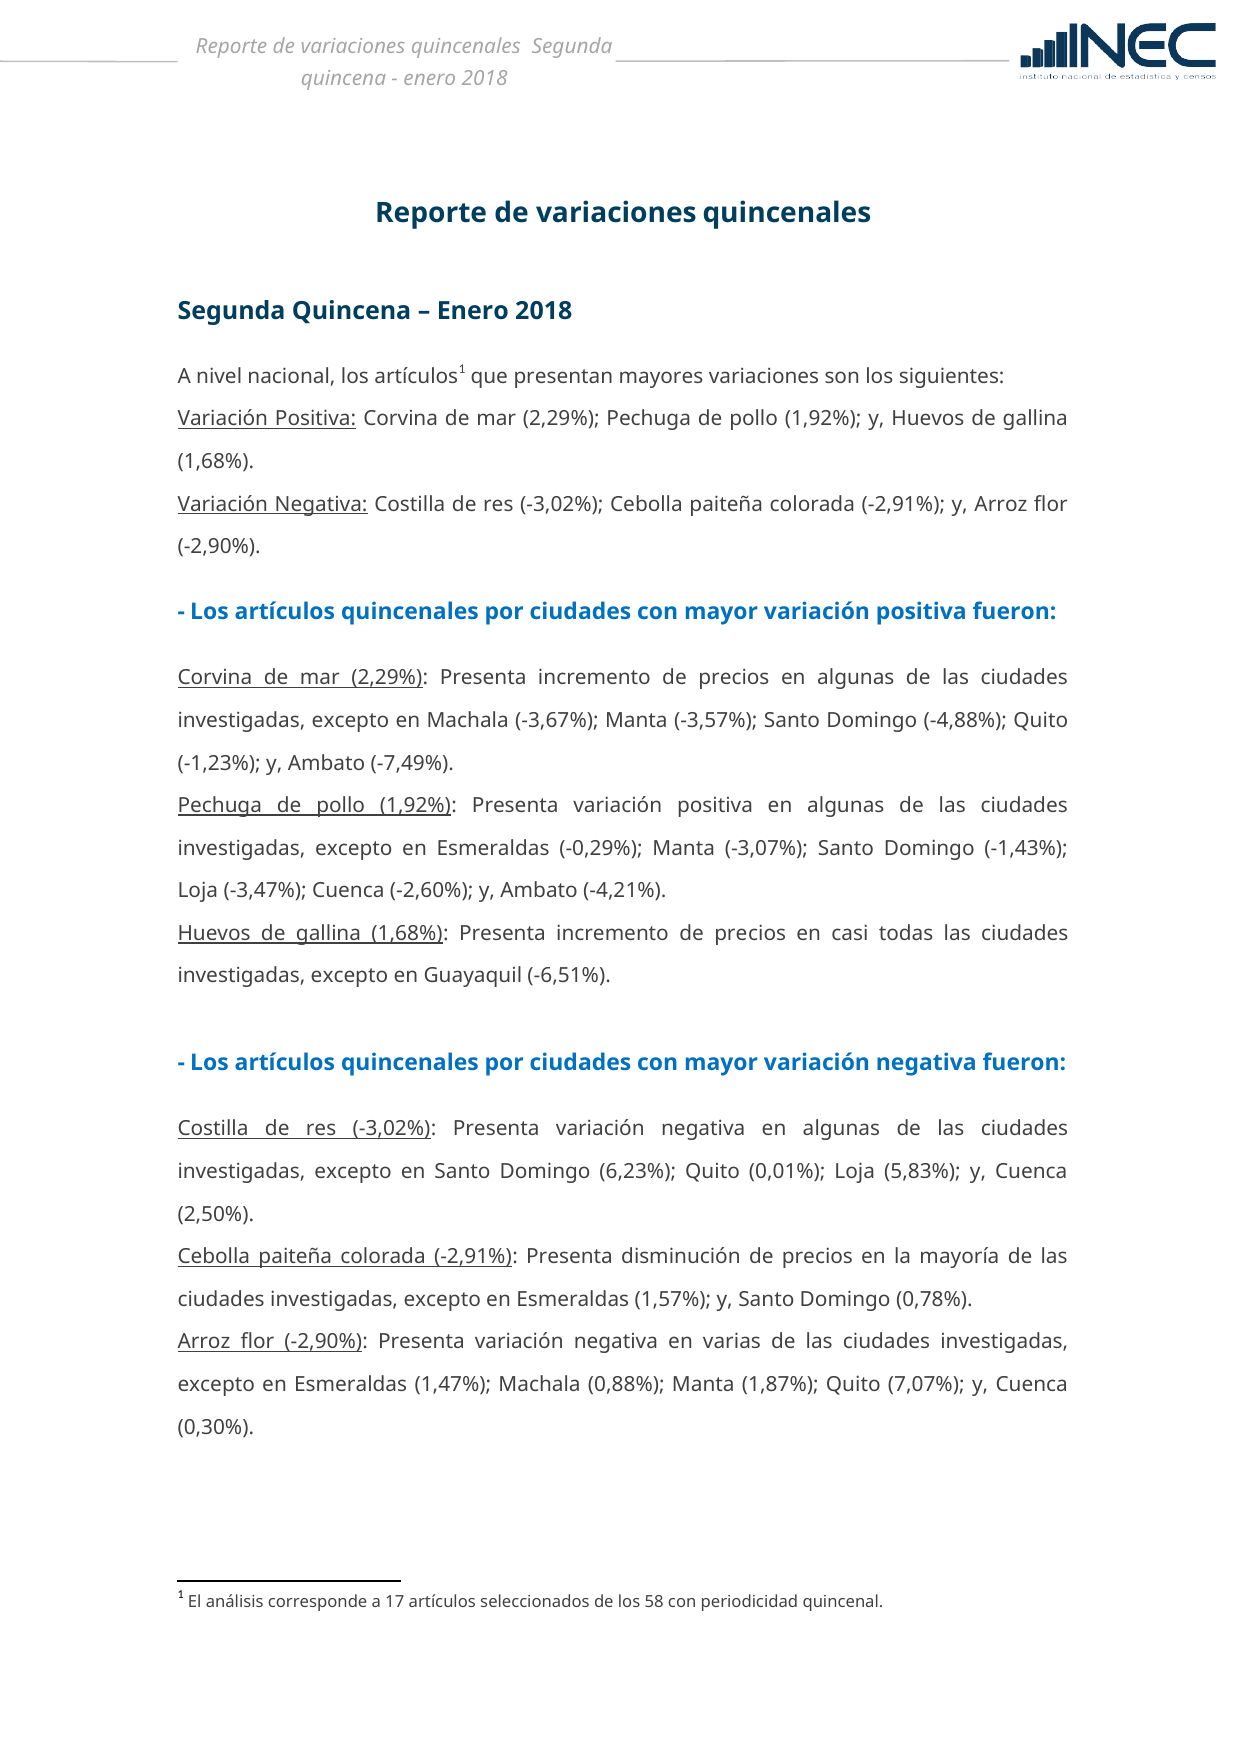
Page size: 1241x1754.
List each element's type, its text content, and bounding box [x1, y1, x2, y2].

text Segunda Quincena – Enero 2018 [177, 293, 1069, 327]
text - Los artículos quincenales por ciudades con mayor variación negativa fueron: [177, 1046, 1069, 1077]
text Variación Negativa: Costilla de res (-3,02%); Cebolla paiteña colorada (-2,91%); y, Arroz flor (-2,90%). [177, 489, 1069, 560]
picture [1020, 23, 1216, 80]
text Huevos de gallina (1,68%): Presenta incremento de precios en casi todas las ciudades investigadas, excepto en Guayaquil (-6,51%). [177, 918, 1069, 989]
text Costilla de res (-3,02%): Presenta variación negativa en algunas de las ciudades investigadas, excepto en Santo Domingo (6,23%); Quito (0,01%); Loja (5,83%); y, Cuenca (2,50%). [177, 1113, 1069, 1227]
text - Los artículos quincenales por ciudades con mayor variación positiva fueron: [177, 595, 1069, 626]
text Corvina de mar (2,29%): Presenta incremento de precios en algunas de las ciudades investigadas, excepto en Machala (-3,67%); Manta (-3,57%); Santo Domingo (-4,88%); Quito (-1,23%); y, Ambato (-7,49%). [177, 662, 1069, 776]
text A nivel nacional, los artículos que presentan mayores variaciones son los siguientes: [177, 361, 1069, 389]
text Cebolla paiteña colorada (-2,91%): Presenta disminución de precios en la mayoría de las ciudades investigadas, excepto en Esmeraldas (1,57%); y, Santo Domingo (0,78%). [177, 1241, 1069, 1312]
text Variación Positiva: Corvina de mar (2,29%); Pechuga de pollo (1,92%); y, Huevos de gallina (1,68%). [177, 403, 1069, 474]
text Pechuga de pollo (1,92%): Presenta variación positiva en algunas de las ciudades investigadas, excepto en Esmeraldas (-0,29%); Manta (-3,07%); Santo Domingo (-1,43%); Loja (-3,47%); Cuenca (-2,60%); y, Ambato (-4,21%). [177, 790, 1069, 904]
text Reporte de variaciones quincenales [177, 193, 1069, 231]
text Arroz flor (-2,90%): Presenta variación negativa en varias de las ciudades investigadas, excepto en Esmeraldas (1,47%); Machala (0,88%); Manta (1,87%); Quito (7,07%); y, Cuenca (0,30%). [177, 1327, 1069, 1440]
